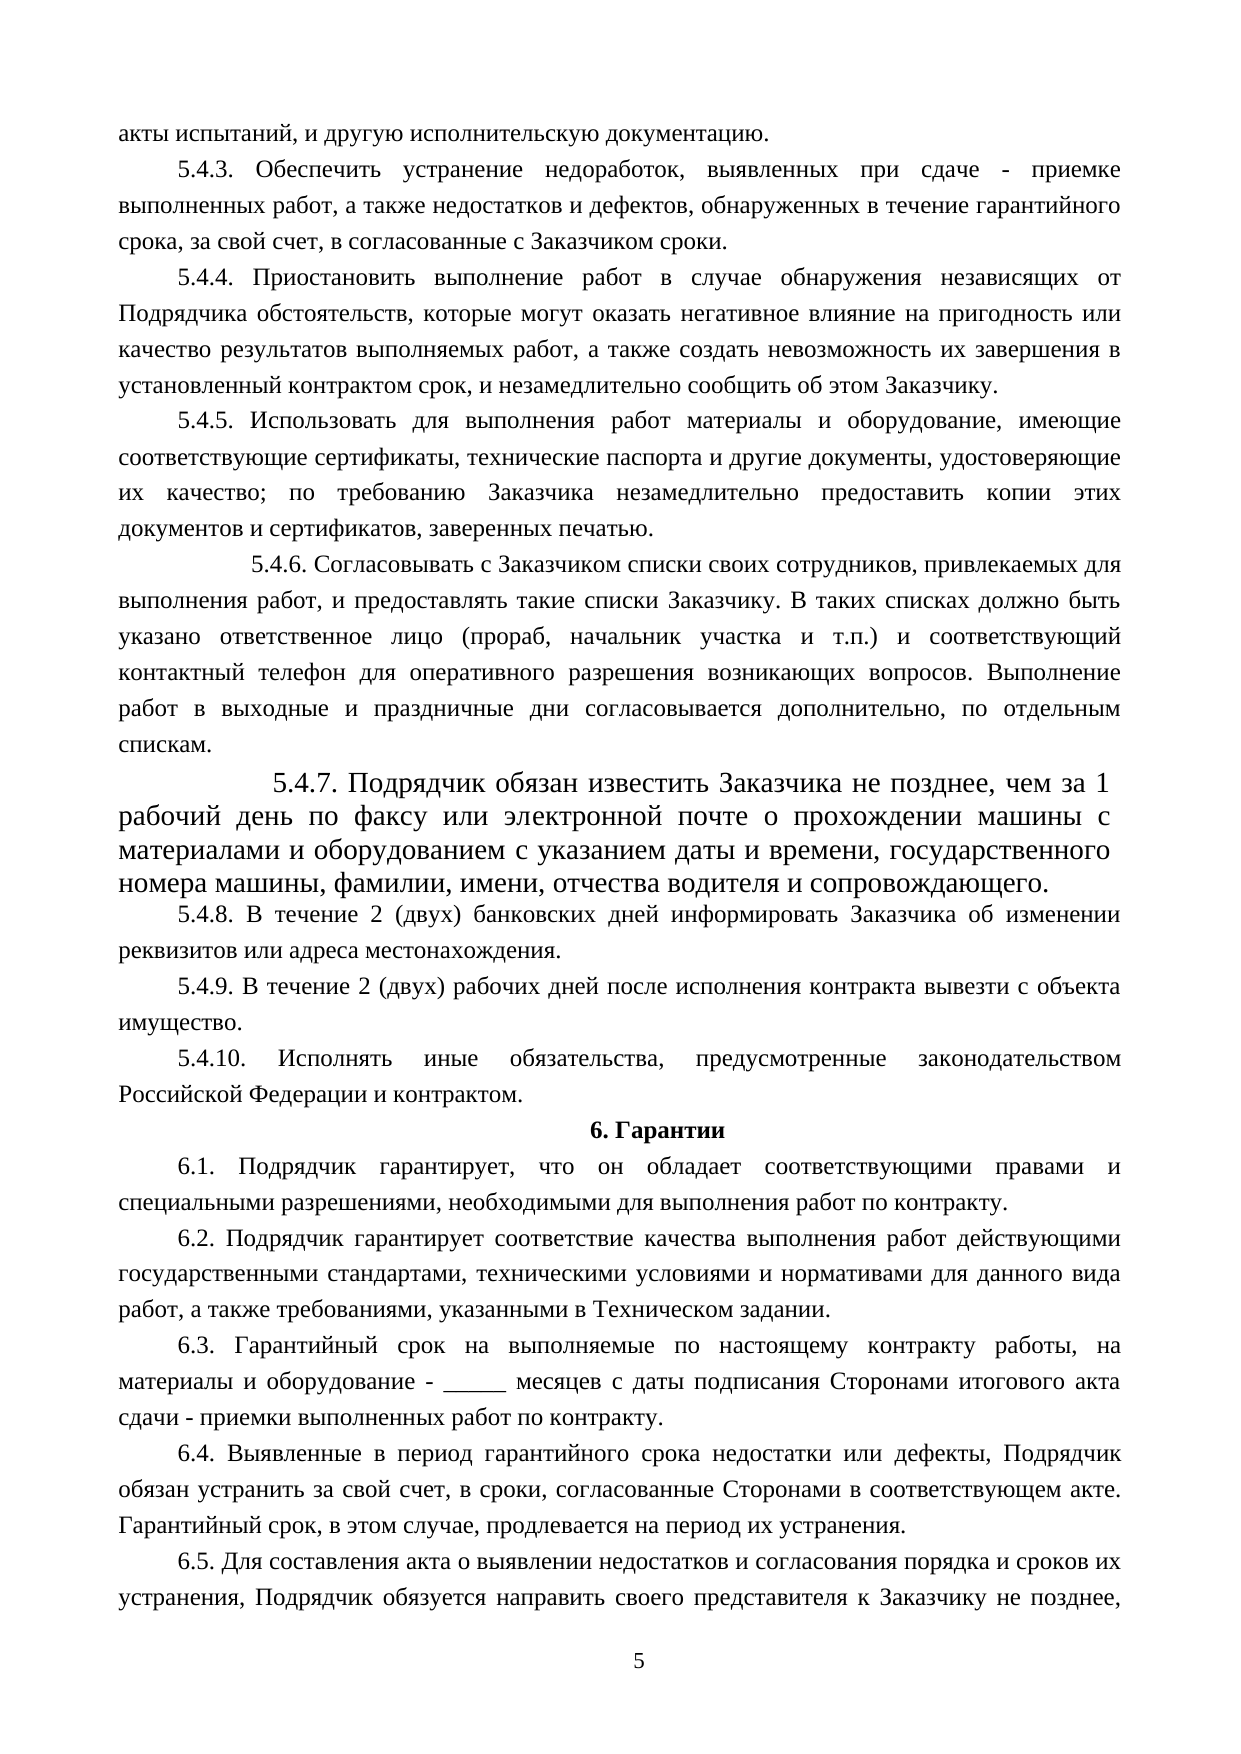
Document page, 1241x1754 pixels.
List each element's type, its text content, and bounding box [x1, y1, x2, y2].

text 6.4. Выявленные в период гарантийного срока недостатки или дефекты, Подрядчик обязан устранить за свой счет, в сроки, согласованные Сторонами в соответствующем акте. Гарантийный срок, в этом случае, продлевается на период их устранения. [118, 1438, 1122, 1539]
text 6.3. Гарантийный срок на выполняемые по настоящему контракту работы, на материалы и оборудование - _____ месяцев с даты подписания Сторонами итогового акта сдачи - приемки выполненных работ по контракту. [118, 1330, 1122, 1431]
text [118, 1546, 1122, 1611]
text 5.4.7. Подрядчик обязан известить Заказчика не позднее, чем за 1 рабочий день по факсу или электронной почте о прохождении машины с материалами и оборудованием с указанием даты и времени, государственного номера машины, фамилии, имени, отчества водителя и сопровождающего. [118, 765, 1111, 899]
text 5.4.5. Использовать для выполнения работ материалы и оборудование, имеющие соответствующие сертификаты, технические паспорта и другие документы, удостоверяющие их качество; по требованию Заказчика незамедлительно предоставить копии этих документов и сертификатов, заверенных печатью. [118, 406, 1122, 542]
text 6.2. Подрядчик гарантирует соответствие качества выполнения работ действующими государственными стандартами, техническими условиями и нормативами для данного вида работ, а также требованиями, указанными в Техническом задании. [118, 1223, 1122, 1323]
text 5.4.10. Исполнять иные обязательства, предусмотренные законодательством Российской Федерации и контрактом. [118, 1043, 1122, 1108]
text 5.4.9. В течение 2 (двух) рабочих дней после исполнения контракта вывезти с объекта имущество. [118, 971, 1122, 1036]
text 5.4.8. В течение 2 (двух) банковских дней информировать Заказчика об изменении реквизитов или адреса местонахождения. [118, 899, 1122, 964]
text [118, 118, 1122, 147]
text 5.4.3. Обеспечить устранение недоработок, выявленных при сдаче - приемке выполненных работ, а также недостатков и дефектов, обнаруженных в течение гарантийного срока, за свой счет, в согласованные с Заказчиком сроки. [118, 154, 1122, 255]
text 5.4.4. Приостановить выполнение работ в случае обнаружения независящих от Подрядчика обстоятельств, которые могут оказать негативное влияние на пригодность или качество результатов выполняемых работ, а также создать невозможность их завершения в установленный контрактом срок, и незамедлительно сообщить об этом Заказчику. [118, 262, 1122, 398]
text 5.4.6. Согласовывать с Заказчиком списки своих сотрудников, привлекаемых для выполнения работ, и предоставлять такие списки Заказчику. В таких списках должно быть указано ответственное лицо (прораб, начальник участка и т.п.) и соответствующий контактный телефон для оперативного разрешения возникающих вопросов. Выполнение работ в выходные и праздничные дни согласовывается дополнительно, по отдельным спискам. [118, 549, 1122, 758]
text 6. Гарантии [118, 1115, 1122, 1143]
text 6.1. Подрядчик гарантирует, что он обладает соответствующими правами и специальными разрешениями, необходимыми для выполнения работ по контракту. [118, 1151, 1122, 1215]
